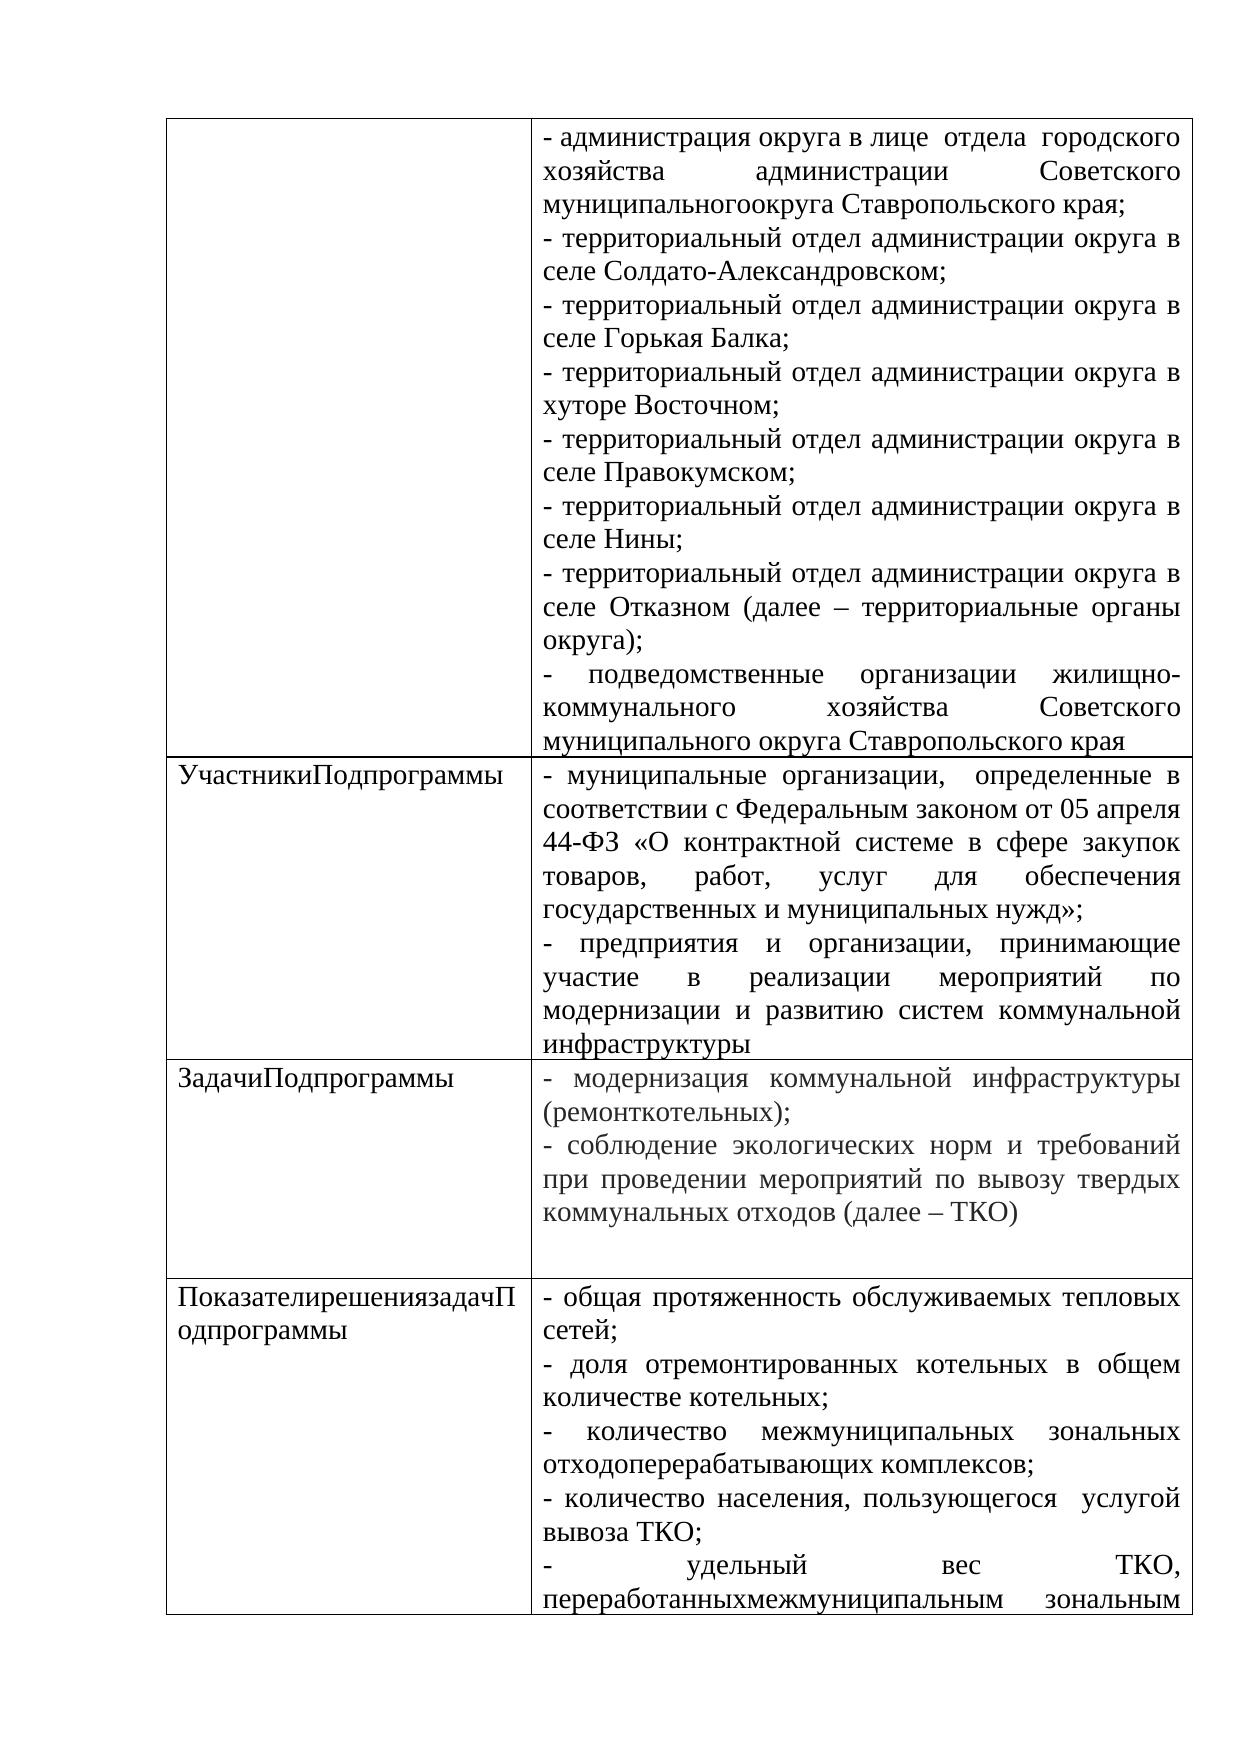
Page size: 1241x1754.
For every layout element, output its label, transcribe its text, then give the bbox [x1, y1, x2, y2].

table_cell ЗадачиПодпрограммы [167, 1060, 531, 1278]
table_cell - модернизация коммунальной инфраструктуры (ремонткотельных); - соблюдение экологических норм и требований при проведении мероприятий по вывозу твердых коммунальных отходов (далее – ТКО) [532, 1060, 1192, 1278]
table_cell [167, 1279, 531, 1614]
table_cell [532, 1279, 1192, 1614]
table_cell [532, 119, 1192, 756]
table_cell УчастникиПодпрограммы [167, 758, 531, 1059]
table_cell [167, 119, 531, 756]
table_cell - муниципальные организации, определенные в соответствии с Федеральным законом от 05 апреля 44-ФЗ «О контрактной системе в сфере закупок товаров, работ, услуг для обеспечения государственных и муниципальных нужд»; - предприятия и организации, принимающие участие в реализации мероприятий по модернизации и развитию систем коммунальной инфраструктуры [532, 758, 1192, 1059]
